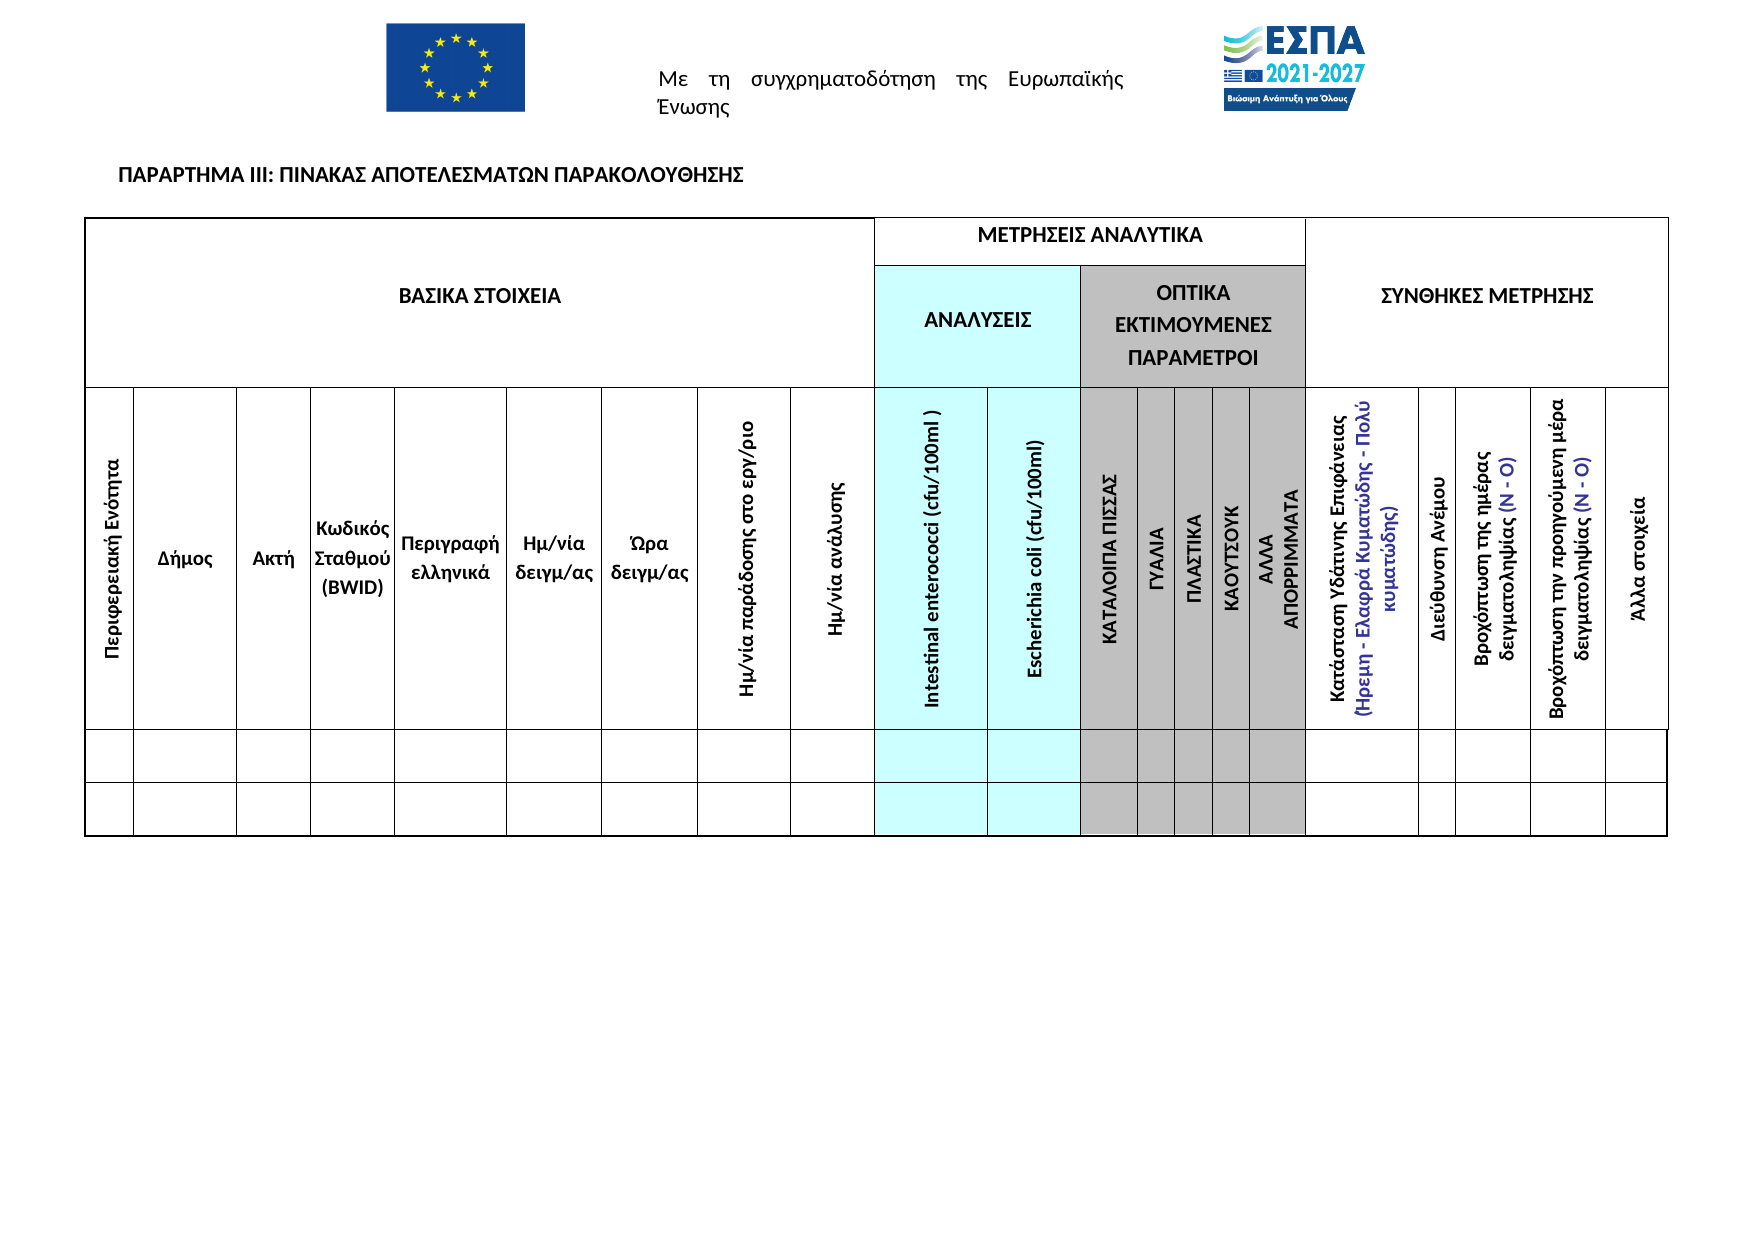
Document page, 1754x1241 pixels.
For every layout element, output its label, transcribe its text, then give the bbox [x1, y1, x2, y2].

table_cell [1419, 783, 1455, 834]
table_cell [1456, 730, 1530, 782]
table_header ΣΥΝΘΗΚΕΣ ΜΕΤΡΗΣΗΣ [1306, 218, 1668, 387]
table_cell ΚΑΟΥΤΣΟΥΚ [1213, 388, 1249, 729]
table_cell [875, 783, 987, 834]
table_cell [134, 783, 236, 834]
table_cell ΑΝΑΛΥΣΕΙΣ [875, 266, 1080, 387]
table_cell Βροχόπτωση την προηγούμενη μέρα δειγματοληψίας (N - O) [1531, 388, 1605, 729]
table_cell [791, 730, 874, 782]
table_cell [602, 730, 697, 782]
table_cell [698, 730, 790, 782]
table_cell [1081, 783, 1137, 834]
table_cell [988, 783, 1080, 834]
table_cell [507, 783, 601, 834]
table_cell [1175, 730, 1212, 782]
table_cell [1138, 730, 1174, 782]
table_cell ΚΑΤΑΛΟΙΠΑ ΠΙΣΣΑΣ [1081, 388, 1137, 729]
table_cell [86, 783, 133, 834]
table_cell [988, 730, 1080, 782]
table_cell ΟΠΤΙΚΑ ΕΚΤΙΜΟΥΜΕΝΕΣ ΠΑΡΑΜΕΤΡΟΙ [1081, 266, 1305, 387]
table_cell Escherichia coli (cfu/100ml) [988, 388, 1080, 729]
table_cell [311, 783, 394, 834]
table_cell [1531, 783, 1605, 834]
table_cell [311, 730, 394, 782]
table_cell Περιφερειακή Ενότητα [86, 388, 133, 729]
table_cell Intestinal enterococci (cfu/100ml ) [875, 388, 987, 729]
table_cell [237, 730, 310, 782]
table_cell [1306, 730, 1418, 782]
table_cell [1250, 783, 1305, 834]
table_cell [86, 730, 133, 782]
table_cell ΠΛΑΣΤΙΚΑ [1175, 388, 1212, 729]
table_cell [507, 730, 601, 782]
table_cell Ημ/νία παράδοσης στο εργ/ριο [698, 388, 790, 729]
table_cell ΑΛΛΑ ΑΠΟΡΡΙΜΜΑΤΑ [1250, 388, 1305, 729]
table_header ΜΕΤΡΗΣΕΙΣ ΑΝΑΛΥΤΙΚΑ [875, 218, 1305, 264]
table_cell [1306, 783, 1418, 834]
table_cell Κωδικός Σταθμού (BWID) [311, 388, 394, 729]
table_cell [1250, 730, 1305, 782]
table_cell Βροχόπτωση της ημέρας δειγματοληψίας (N - O) [1456, 388, 1530, 729]
table_cell [602, 783, 697, 834]
table_cell Διεύθυνση Ανέμου [1419, 388, 1455, 729]
table_cell [1606, 730, 1666, 782]
table_cell [1419, 730, 1455, 782]
table_cell [1175, 783, 1212, 834]
table_cell [1138, 783, 1174, 834]
table_cell [1606, 783, 1666, 834]
table_cell Άλλα στοιχεία [1606, 388, 1668, 729]
table_cell [1213, 730, 1249, 782]
table_cell Κατάσταση Υδάτινης Επιφάνειας (Ήρεμη - Ελαφρά Κυματώδης - Πολύ κυματώδης) [1306, 388, 1418, 729]
table_cell [395, 783, 506, 834]
table_header ΒΑΣΙΚΑ ΣΤΟΙΧΕΙΑ [86, 219, 874, 387]
picture [386, 23, 525, 112]
table_cell Ημ/νία ανάλυσης [791, 388, 874, 729]
table_cell [395, 730, 506, 782]
table_cell [1213, 783, 1249, 834]
picture [1221, 23, 1368, 114]
table_cell [1456, 783, 1530, 834]
table_cell Δήμος [134, 388, 236, 729]
table_cell [875, 730, 987, 782]
table_cell [698, 783, 790, 834]
text ΠΑΡΑΡΤΗΜΑ ΙΙΙ: ΠΙΝΑΚΑΣ ΑΠΟΤΕΛΕΣΜΑΤΩΝ ΠΑΡΑΚΟΛΟΥΘΗΣΗΣ [118, 161, 1636, 188]
table_cell Ώρα δειγμ/ας [602, 388, 697, 729]
table_cell [237, 783, 310, 834]
table_cell Ημ/νία δειγμ/ας [507, 388, 601, 729]
table_cell ΓΥΑΛΙΑ [1138, 388, 1174, 729]
table_cell [134, 730, 236, 782]
table_cell [1081, 730, 1137, 782]
table_cell Περιγραφή ελληνικά [395, 388, 506, 729]
table_cell [1531, 730, 1605, 782]
table_cell [791, 783, 874, 834]
table_cell Ακτή [237, 388, 310, 729]
